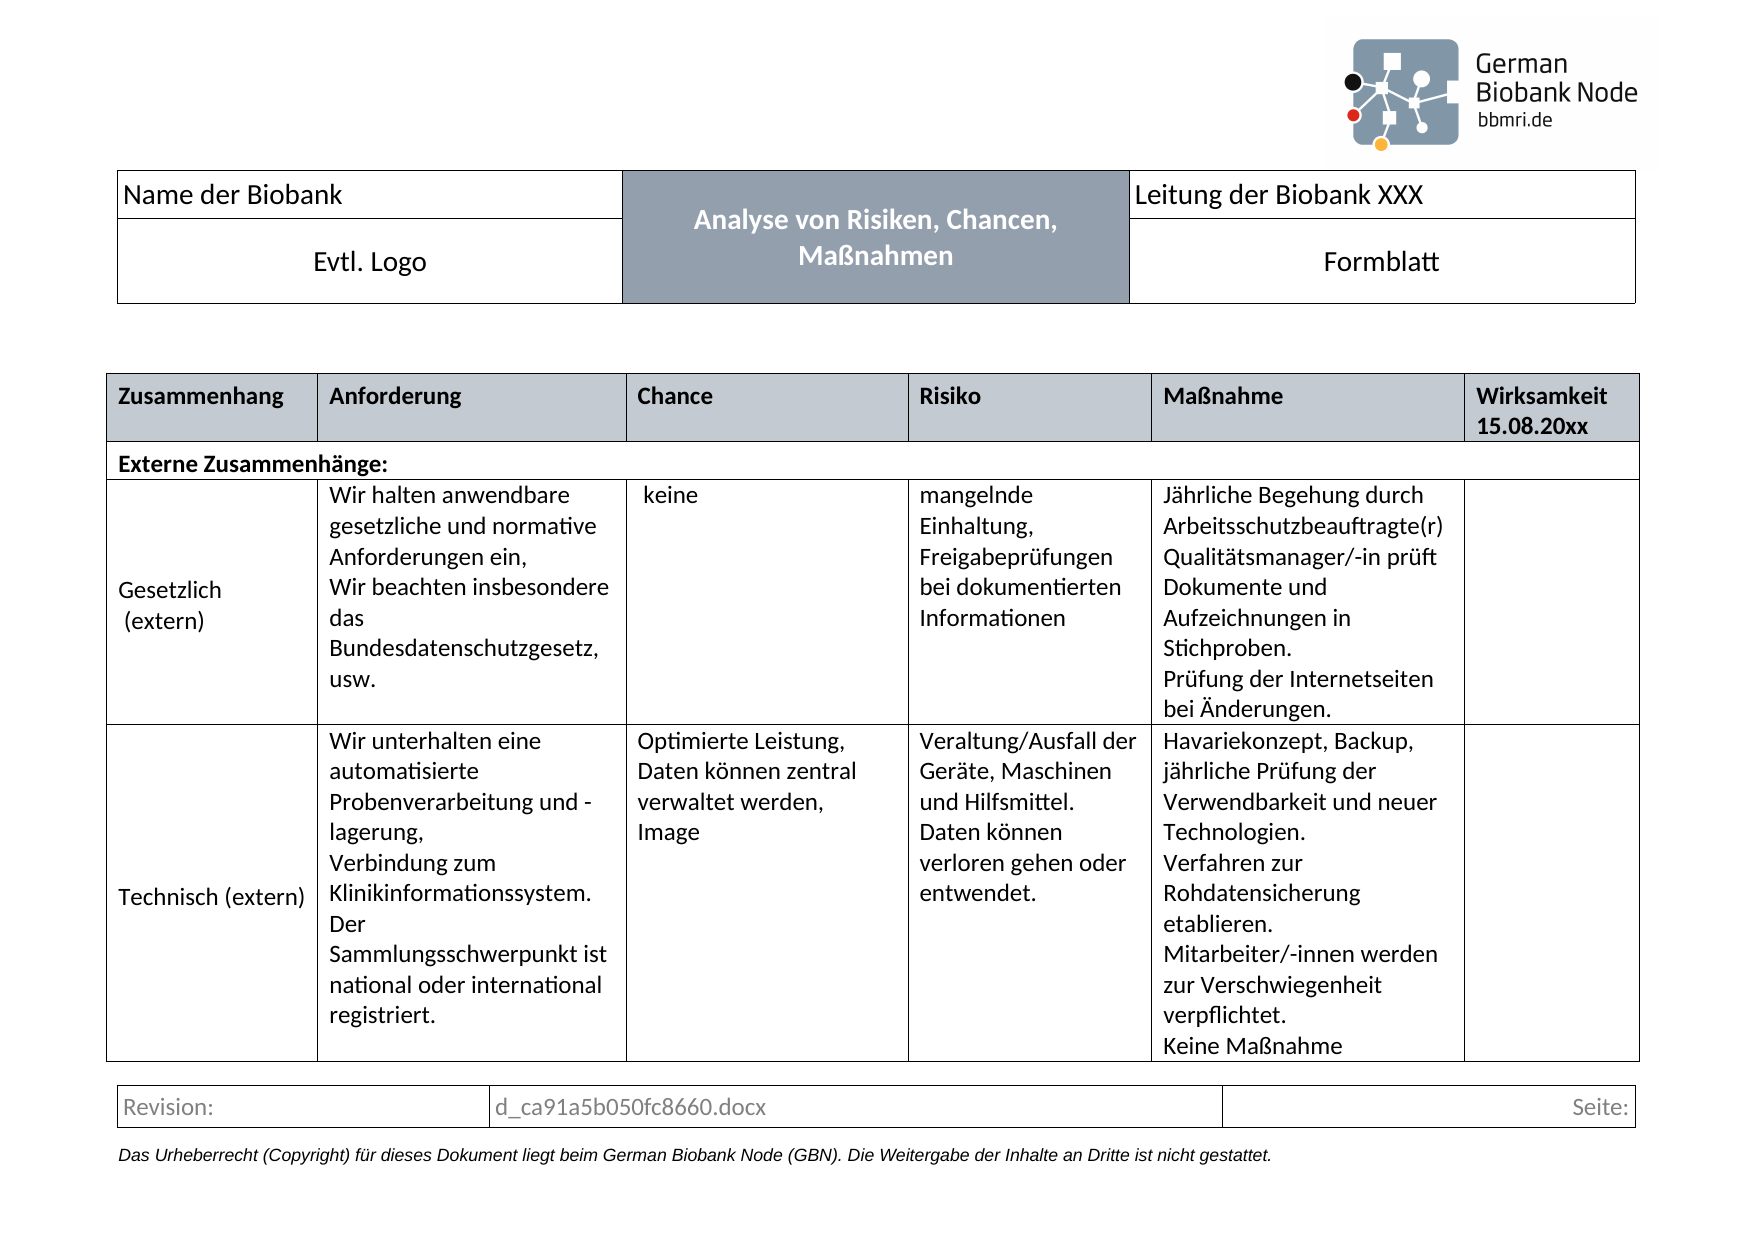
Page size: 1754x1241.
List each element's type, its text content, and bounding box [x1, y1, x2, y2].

table_cell Jährliche Begehung durch Arbeitsschutzbeauftragte(r) Qualitätsmanager/-in prüft Dokumente und Aufzeichnungen in Stichproben. Prüfung der Internetseiten bei Änderungen. [1152, 480, 1464, 724]
table_header Maßnahme [1152, 374, 1464, 441]
table_cell Wir halten anwendbare gesetzliche und normative Anforderungen ein, Wir beachten insbesondere das Bundesdatenschutzgesetz, usw. [318, 480, 626, 724]
table_cell Gesetzlich (extern) [107, 480, 317, 724]
table_header Risiko [909, 374, 1151, 441]
table_cell [1465, 725, 1639, 1061]
table_cell keine [627, 480, 908, 724]
table_header Wirksamkeit 15.08.20xx [1465, 374, 1639, 441]
table_cell Externe Zusammenhänge: [107, 442, 1639, 479]
table_header Chance [627, 374, 908, 441]
table_cell mangelnde Einhaltung, Freigabeprüfungen bei dokumentierten Informationen [909, 480, 1151, 724]
table_header Anforderung [318, 374, 626, 441]
table_header Zusammenhang [107, 374, 317, 441]
table_cell Optimierte Leistung, Daten können zentral verwaltet werden, Image [627, 725, 908, 1061]
table_cell Veraltung/Ausfall der Geräte, Maschinen und Hilfsmittel. Daten können verloren gehen oder entwendet. [909, 725, 1151, 1061]
table_cell Havariekonzept, Backup, jährliche Prüfung der Verwendbarkeit und neuer Technologien. Verfahren zur Rohdatensicherung etablieren. Mitarbeiter/-innen werden zur Verschwiegenheit verpflichtet. Keine Maßnahme [1152, 725, 1464, 1061]
table_cell Wir unterhalten eine automatisierte Probenverarbeitung und -lagerung, Verbindung zum Klinikinformationssystem. Der Sammlungsschwerpunkt ist national oder international registriert. [318, 725, 626, 1061]
table_cell Technisch (extern) [107, 725, 317, 1061]
table_cell [1465, 480, 1639, 724]
picture [1323, 17, 1660, 170]
